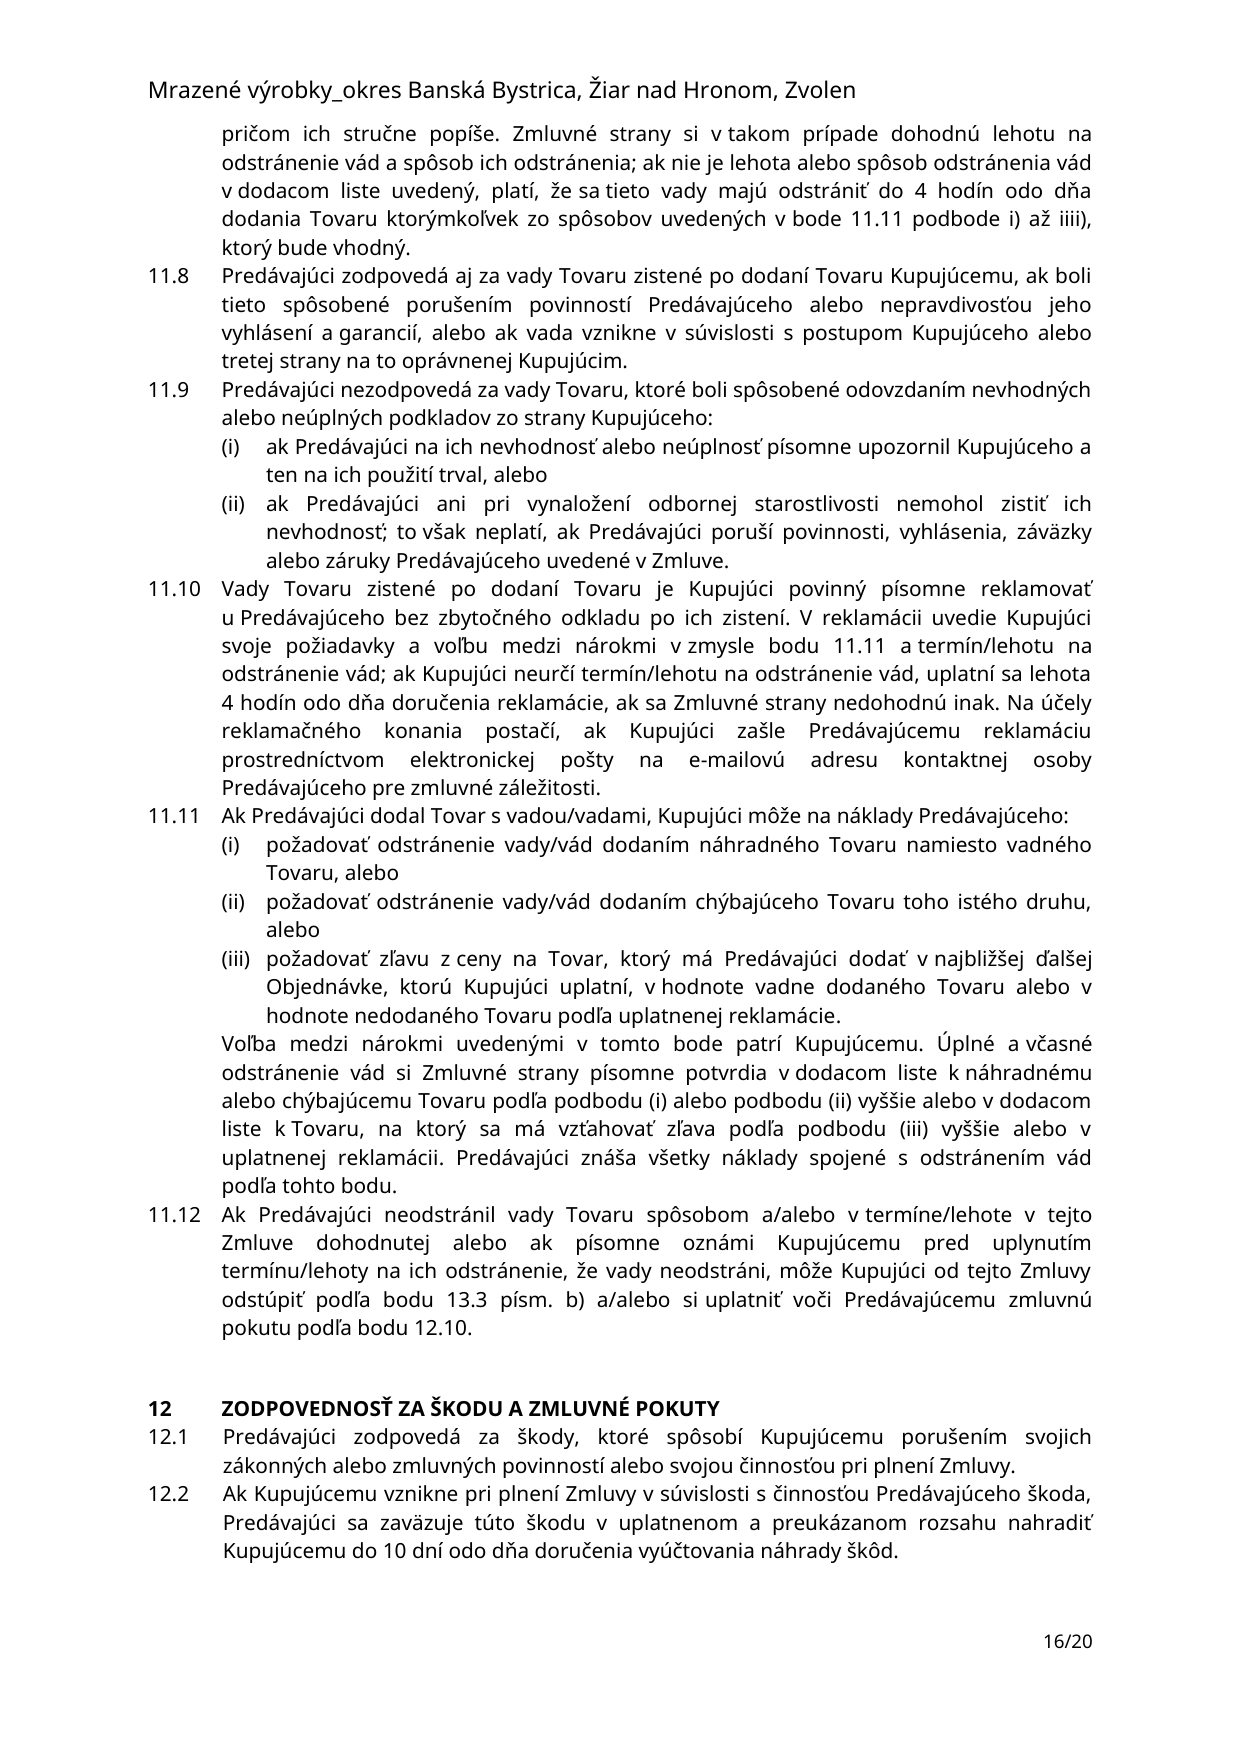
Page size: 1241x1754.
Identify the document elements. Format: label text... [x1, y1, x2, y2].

list Predávajúci zodpovedá za škody, ktoré spôsobí Kupujúcemu porušením svojich zákonných alebo zmluvných povinností alebo svojou činnosťou pri plnení Zmluvy. [148, 1422, 1093, 1479]
text 11.11 Ak Predávajúci dodal Tovar s vadou/vadami, Kupujúci môže na náklady Predávajúceho: [148, 802, 1093, 830]
text (ii) ak Predávajúci ani pri vynaložení odbornej starostlivosti nemohol zistiť ich nevhodnosť; to však neplatí, ak Predávajúci poruší povinnosti, vyhlásenia, záväzky alebo záruky Predávajúceho uvedené v Zmluve. [221, 489, 1093, 574]
list ZODPOVEDNOSŤ ZA ŠKODU A ZMLUVNÉ POKUTY [148, 1394, 1093, 1422]
text 11.9 Predávajúci nezodpovedá za vady Tovaru, ktoré boli spôsobené odovzdaním nevhodných alebo neúplných podkladov zo strany Kupujúceho: [148, 375, 1093, 432]
list požadovať odstránenie vady/vád dodaním náhradného Tovaru namiesto vadného Tovaru, alebo [221, 830, 1093, 887]
list Ak Kupujúcemu vznikne pri plnení Zmluvy v súvislosti s činnosťou Predávajúceho škoda, Predávajúci sa zaväzuje túto škodu v uplatnenom a preukázanom rozsahu nahradiť Kupujúcemu do 10 dní odo dňa doručenia vyúčtovania náhrady škôd. [148, 1479, 1093, 1564]
list požadovať zľavu z ceny na Tovar, ktorý má Predávajúci dodať v najbližšej ďalšej Objednávke, ktorú Kupujúci uplatní, v hodnote vadne dodaného Tovaru alebo v hodnote nedodaného Tovaru podľa uplatnenej reklamácie. [221, 944, 1093, 1029]
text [148, 119, 1093, 261]
list požadovať odstránenie vady/vád dodaním chýbajúceho Tovaru toho istého druhu, alebo [221, 887, 1093, 944]
text 11.12 Ak Predávajúci neodstránil vady Tovaru spôsobom a/alebo v termíne/lehote v tejto Zmluve dohodnutej alebo ak písomne oznámi Kupujúcemu pred uplynutím termínu/lehoty na ich odstránenie, že vady neodstráni, môže Kupujúci od tejto Zmluvy odstúpiť podľa bodu 13.3 písm. b) a/alebo si uplatniť voči Predávajúcemu zmluvnú pokutu podľa bodu 12.10. [148, 1200, 1093, 1342]
text 11.10 Vady Tovaru zistené po dodaní Tovaru je Kupujúci povinný písomne reklamovať u Predávajúceho bez zbytočného odkladu po ich zistení. V reklamácii uvedie Kupujúci svoje požiadavky a voľbu medzi nárokmi v zmysle bodu 11.11 a termín/lehotu na odstránenie vád; ak Kupujúci neurčí termín/lehotu na odstránenie vád, uplatní sa lehota 4 hodín odo dňa doručenia reklamácie, ak sa Zmluvné strany nedohodnú inak. Na účely reklamačného konania postačí, ak Kupujúci zašle Predávajúcemu reklamáciu prostredníctvom elektronickej pošty na e-mailovú adresu kontaktnej osoby Predávajúceho pre zmluvné záležitosti. [148, 574, 1093, 802]
text (i) ak Predávajúci na ich nevhodnosť alebo neúplnosť písomne upozornil Kupujúceho a ten na ich použití trval, alebo [221, 432, 1093, 489]
text Voľba medzi nárokmi uvedenými v tomto bode patrí Kupujúcemu. Úplné a včasné odstránenie vád si Zmluvné strany písomne potvrdia v dodacom liste k náhradnému alebo chýbajúcemu Tovaru podľa podbodu (i) alebo podbodu (ii) vyššie alebo v dodacom liste k Tovaru, na ktorý sa má vzťahovať zľava podľa podbodu (iii) vyššie alebo v uplatnenej reklamácii. Predávajúci znáša všetky náklady spojené s odstránením vád podľa tohto bodu. [221, 1029, 1093, 1200]
text 11.8 Predávajúci zodpovedá aj za vady Tovaru zistené po dodaní Tovaru Kupujúcemu, ak boli tieto spôsobené porušením povinností Predávajúceho alebo nepravdivosťou jeho vyhlásení a garancií, alebo ak vada vznikne v súvislosti s postupom Kupujúceho alebo tretej strany na to oprávnenej Kupujúcim. [148, 261, 1093, 375]
